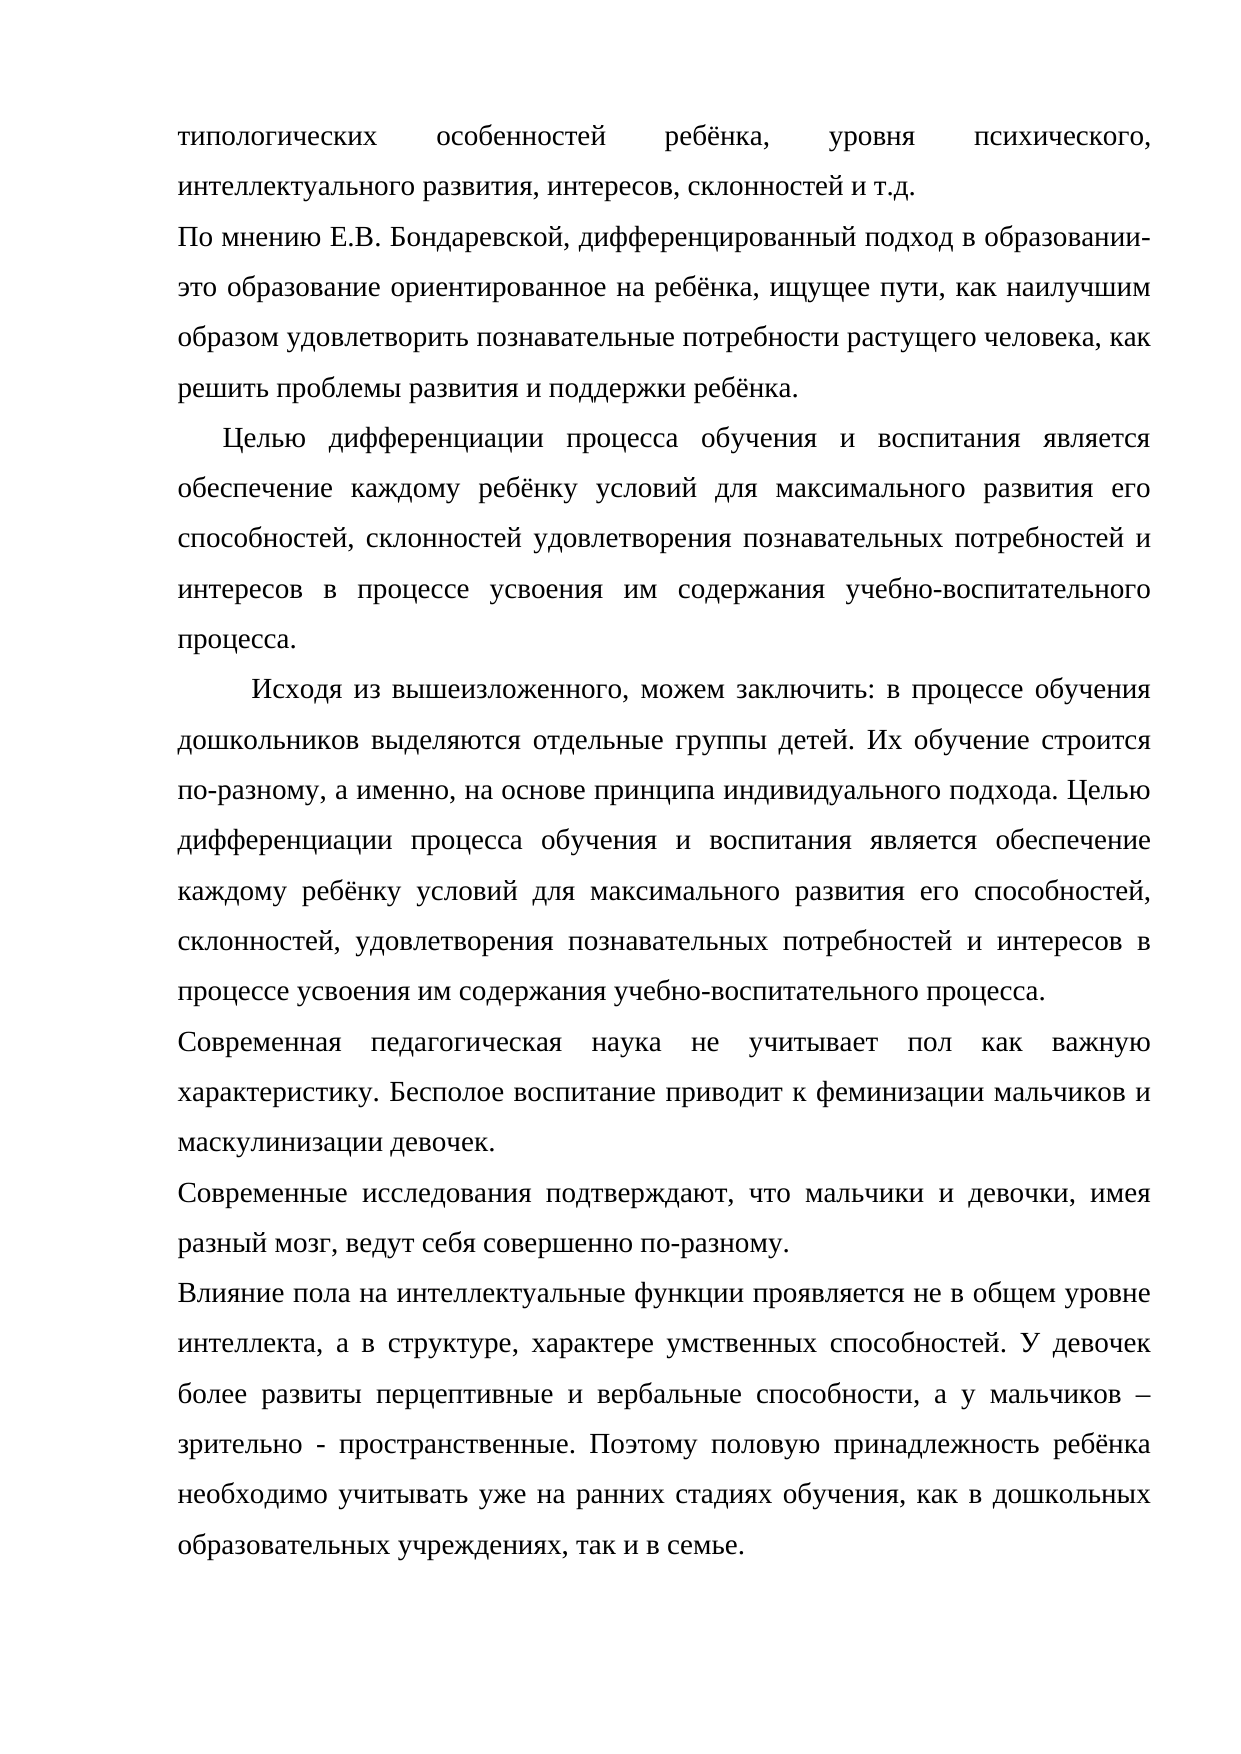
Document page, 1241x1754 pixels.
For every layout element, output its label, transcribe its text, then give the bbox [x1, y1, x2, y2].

text Целью дифференциации процесса обучения и воспитания является обеспечение каждому ребёнку условий для максимального развития его способностей, склонностей удовлетворения познавательных потребностей и интересов в процессе усвоения им содержания учебно-воспитательного процесса. [177, 420, 1152, 655]
text Современная педагогическая наука не учитывает пол как важную характеристику. Бесполое воспитание приводит к феминизации мальчиков и маскулинизации девочек. [177, 1024, 1152, 1158]
text Влияние пола на интеллектуальные функции проявляется не в общем уровне интеллекта, а в структуре, характере умственных способностей. У девочек более развиты перцептивные и вербальные способности, а у мальчиков – зрительно - пространственные. Поэтому половую принадлежность ребёнка необходимо учитывать уже на ранних стадиях обучения, как в дошкольных образовательных учреждениях, так и в семье. [177, 1275, 1152, 1560]
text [177, 118, 1152, 202]
text Современные исследования подтверждают, что мальчики и девочки, имея разный мозг, ведут себя совершенно по-разному. [177, 1175, 1152, 1258]
text Исходя из вышеизложенного, можем заключить: в процессе обучения дошкольников выделяются отдельные группы детей. Их обучение строится по-разному, а именно, на основе принципа индивидуального подхода. Целью дифференциации процесса обучения и воспитания является обеспечение каждому ребёнку условий для максимального развития его способностей, склонностей, удовлетворения познавательных потребностей и интересов в процессе усвоения им содержания учебно-воспитательного процесса. [177, 672, 1152, 1007]
text По мнению Е.В. Бондаревской, дифференцированный подход в образовании- это образование ориентированное на ребёнка, ищущее пути, как наилучшим образом удовлетворить познавательные потребности растущего человека, как решить проблемы развития и поддержки ребёнка. [177, 219, 1152, 403]
